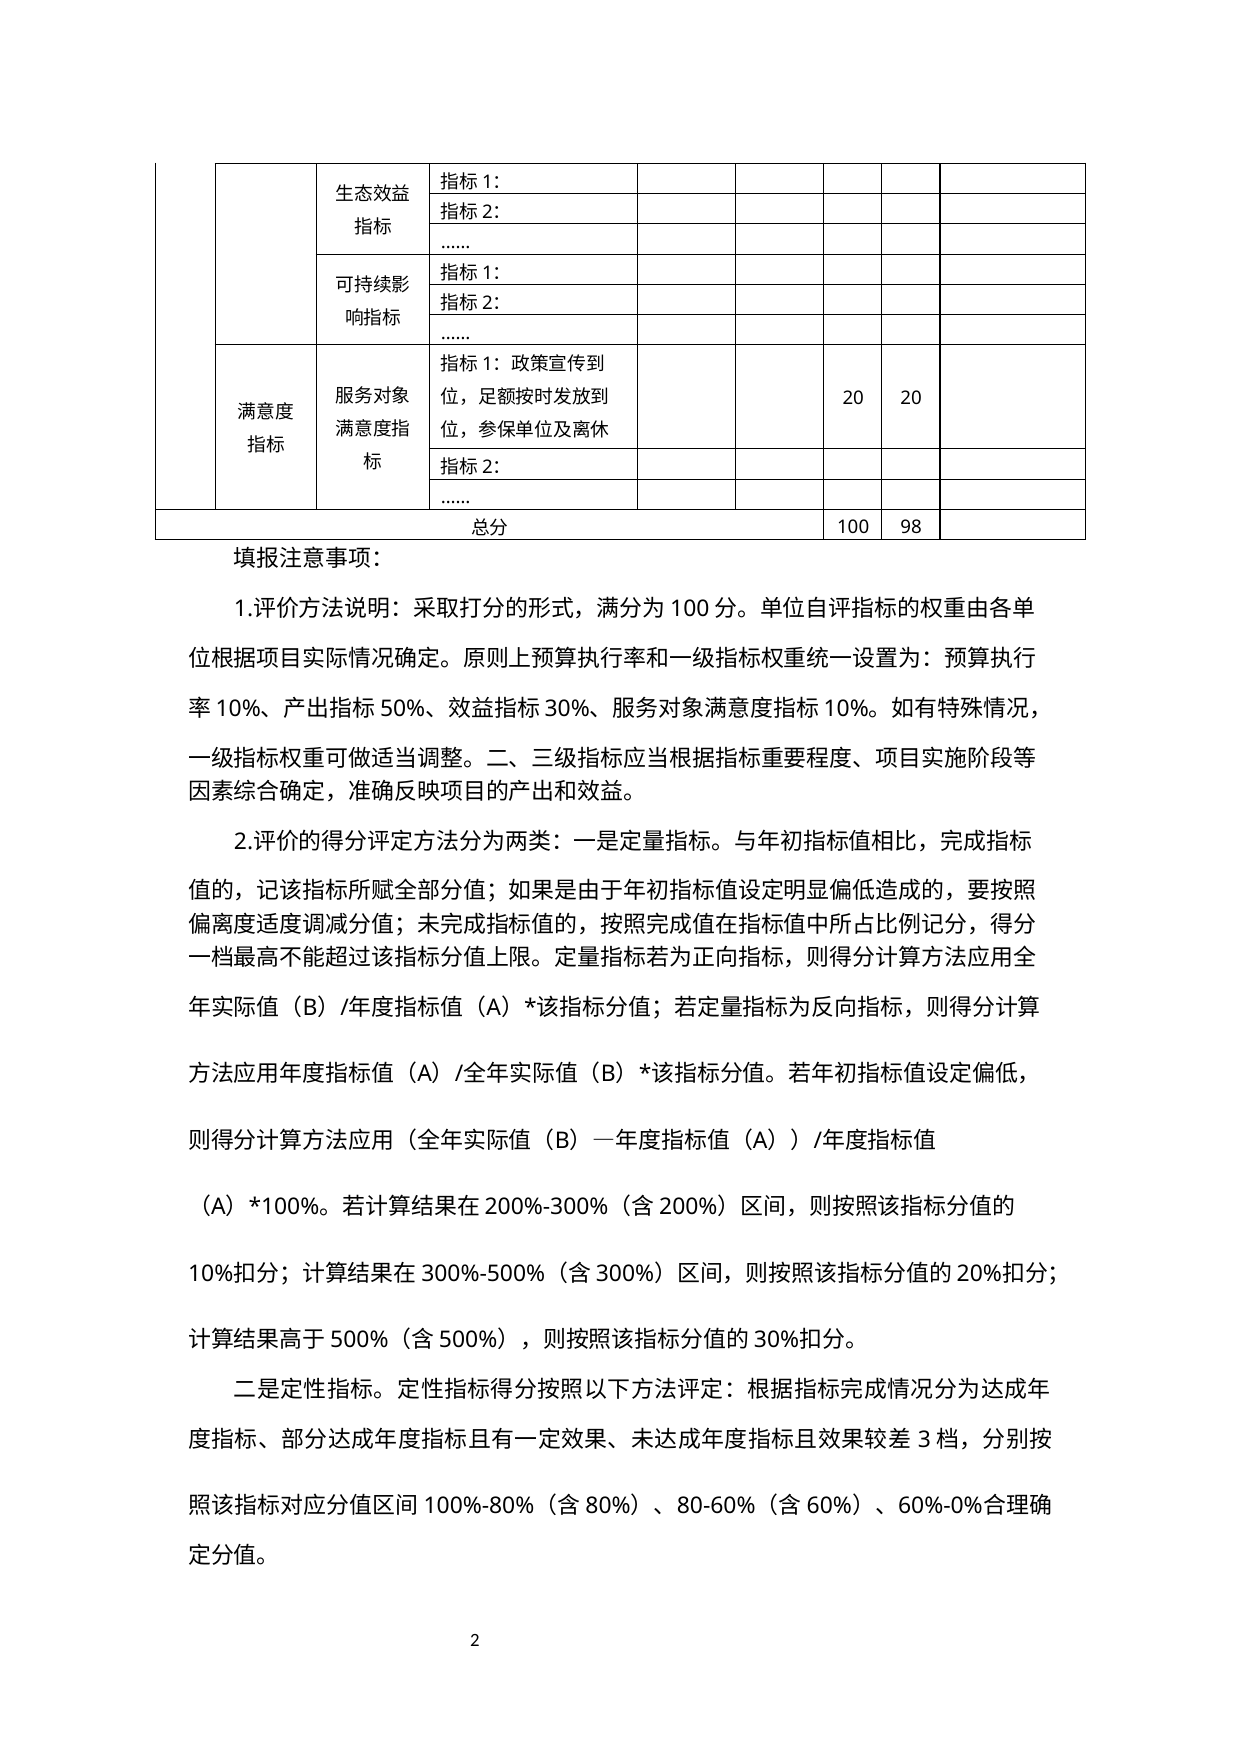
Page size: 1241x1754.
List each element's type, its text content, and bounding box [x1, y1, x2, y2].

table_cell [638, 255, 735, 284]
table_cell [941, 224, 1085, 253]
table_cell [882, 194, 939, 223]
table_cell [824, 224, 881, 253]
table_cell 20 [824, 345, 881, 448]
table_cell [941, 345, 1085, 448]
text 1.评价方法说明：采取打分的形式，满分为100分。单位自评指标的权重由各单位根据项目实际情况确定。原则上预算执行率和一级指标权重统一设置为：预算执行率10%、产出指标50%、效益指标30%、服务对象满意度指标10%。如有特殊情况，一级指标权重可做适当调整。二、三级指标应当根据指标重要程度、项目实施阶段等因素综合确定，准确反映项目的产出和效益。 [188, 573, 1052, 806]
table_cell [882, 315, 939, 344]
table_cell [736, 345, 823, 448]
table_cell 指标2： [430, 285, 637, 314]
table_cell [736, 480, 823, 509]
table_cell [638, 285, 735, 314]
table_cell [941, 255, 1085, 284]
table_cell [882, 255, 939, 284]
table_cell [638, 480, 735, 509]
table_cell [736, 164, 823, 193]
table_cell [736, 224, 823, 253]
table_cell [638, 164, 735, 193]
table_cell [824, 194, 881, 223]
table_cell [941, 194, 1085, 223]
table_cell 指标1： [430, 255, 637, 284]
table_cell 可持续影响指标 [317, 255, 429, 344]
table_cell [882, 164, 939, 193]
text 填报注意事项： [188, 540, 1052, 573]
list 2.评价的得分评定方法分为两类：一是定量指标。与年初指标值相比，完成指标值的，记该指标所赋全部分值；如果是由于年初指标值设定明显偏低造成的，要按照偏离度适度调减分值；未完成指标值的，按照完成值在指标值中所占比例记分，得分一档最高不能超过该指标分值上限。定量指标若为正向指标，则得分计算方法应用全年实际值（B）/年度指标值（A）*该指标分值；若定量指标为反向指标，则得分计算方法应用年度指标值（A）/全年实际值（B）*该指标分值。若年初指标值设定偏低，则得分计算方法应用（全年实际值（B）—年度指标值（A））/年度指标值（A）*100%。若计算结果在200%-300%（含200%）区间，则按照该指标分值的10%扣分；计算结果在300%-500%（含300%）区间，则按照该指标分值的20%扣分；计算结果高于500%（含500%），则按照该指标分值的30%扣分。 [188, 806, 1052, 1371]
table_cell [638, 345, 735, 448]
table_cell 满意度 指标 [216, 345, 316, 509]
table_cell [736, 255, 823, 284]
table_cell [638, 315, 735, 344]
table_cell 指标2： [430, 449, 637, 478]
table_cell [824, 449, 881, 478]
table_cell [638, 224, 735, 253]
table_cell [638, 194, 735, 223]
table_cell [882, 285, 939, 314]
table_cell …… [430, 224, 637, 253]
table_cell [824, 480, 881, 509]
table_cell [824, 255, 881, 284]
table_cell [824, 315, 881, 344]
table_cell 服务对象满意度指标 [317, 345, 429, 509]
table_cell 指标1：政策宣传到位，足额按时发放到位，参保单位及离休干部表示满意。 [430, 345, 637, 448]
table_cell [736, 315, 823, 344]
table_cell [941, 164, 1085, 193]
table_cell 指标1： [430, 164, 637, 193]
table_cell [736, 285, 823, 314]
table_cell [736, 194, 823, 223]
table_cell [941, 510, 1085, 539]
table_cell 98 [882, 510, 939, 539]
table_cell [941, 449, 1085, 478]
table_cell [736, 449, 823, 478]
table_cell 20 [882, 345, 939, 448]
table_cell [638, 449, 735, 478]
table_cell [941, 315, 1085, 344]
table_cell …… [430, 480, 637, 509]
table_cell [941, 285, 1085, 314]
table_cell 100 [824, 510, 881, 539]
table_cell [824, 285, 881, 314]
table_cell 总分 [156, 510, 823, 539]
table_cell [824, 164, 881, 193]
table_cell [882, 224, 939, 253]
table_cell 指标2： [430, 194, 637, 223]
table_cell [882, 449, 939, 478]
table_cell [941, 480, 1085, 509]
table_cell 生态效益 指标 [317, 164, 429, 253]
text 二是定性指标。定性指标得分按照以下方法评定：根据指标完成情况分为达成年度指标、部分达成年度指标且有一定效果、未达成年度指标且效果较差3档，分别按照该指标对应分值区间100%-80%（含80%）、80-60%（含60%）、60%-0%合理确定分值。 [188, 1371, 1052, 1570]
table_cell [882, 480, 939, 509]
table_cell …… [430, 315, 637, 344]
